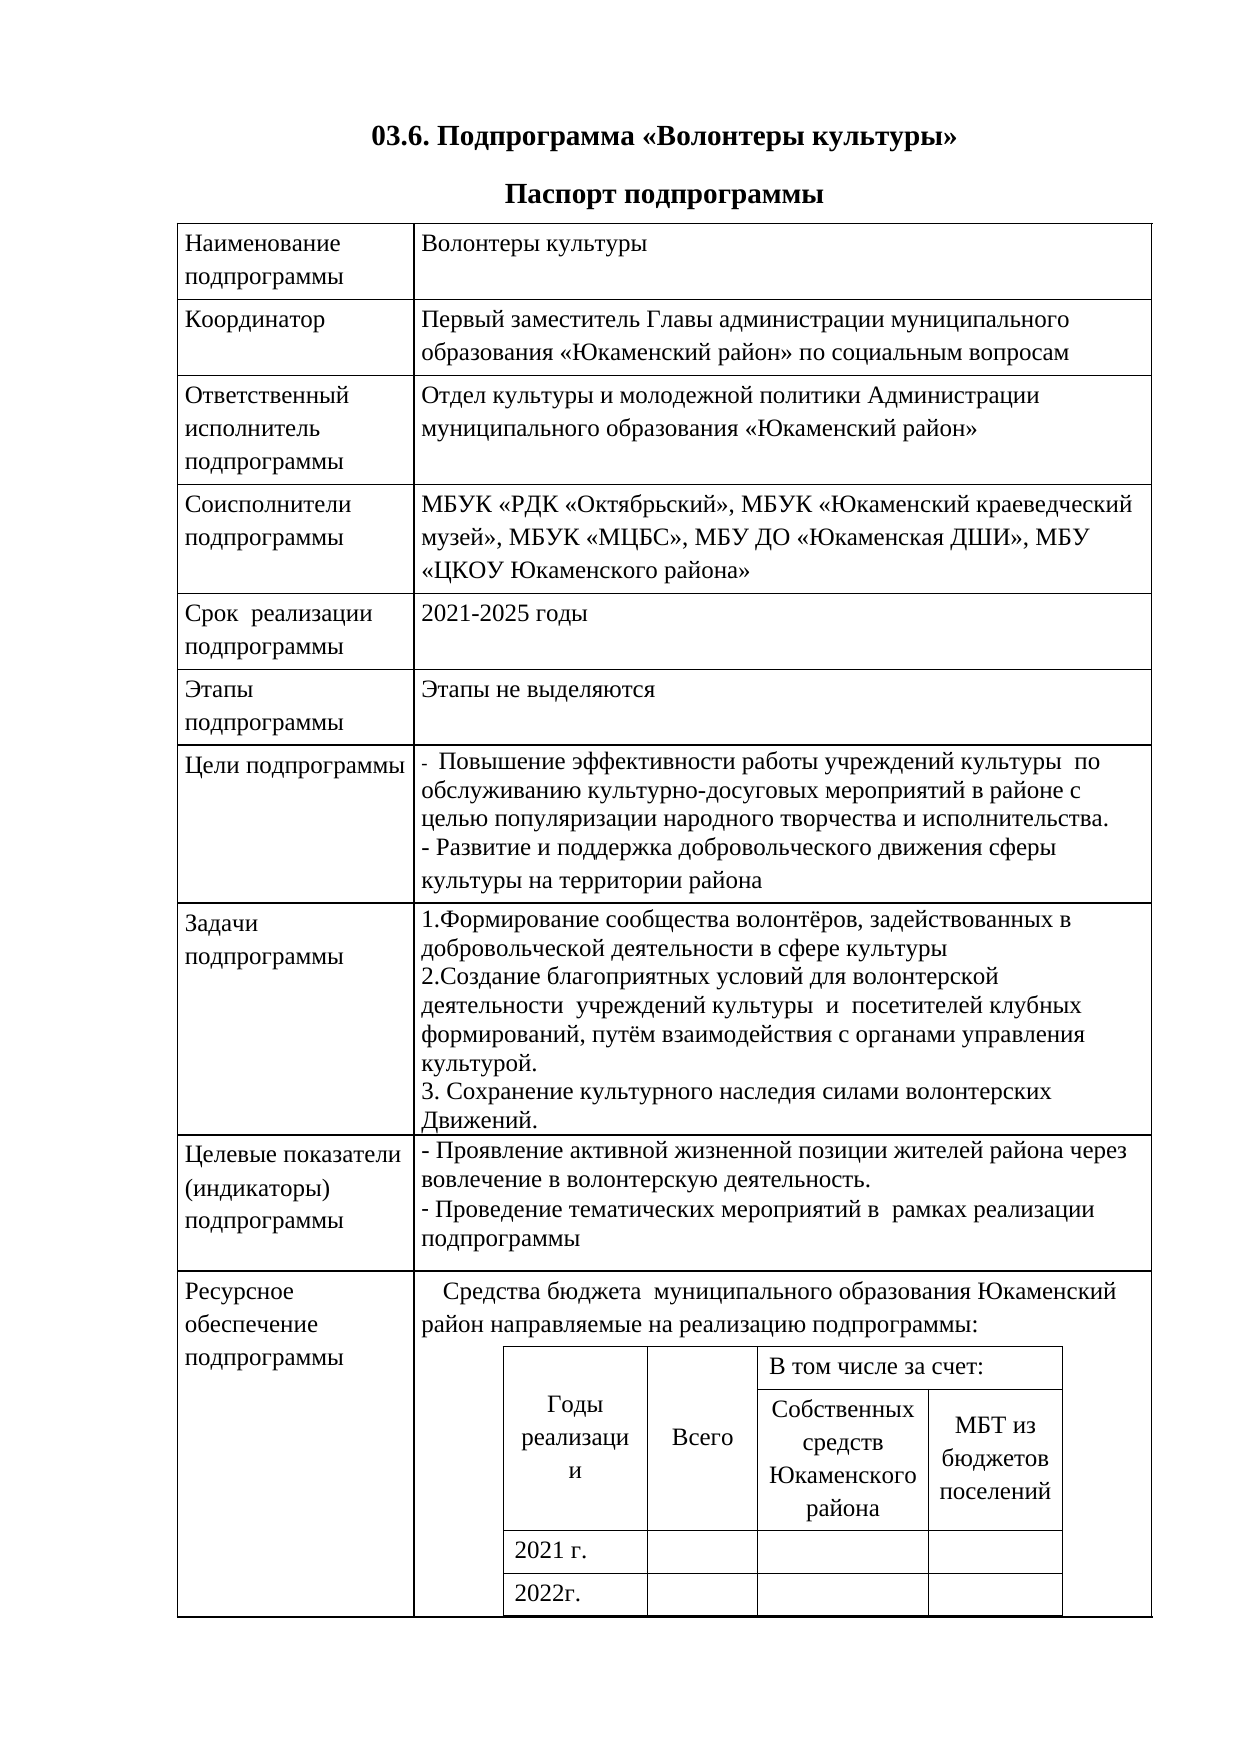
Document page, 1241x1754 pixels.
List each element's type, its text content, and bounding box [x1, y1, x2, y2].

table_cell Соисполнители подпрограммы [178, 485, 413, 592]
table_cell МБУК «РДК «Октябрьский», МБУК «Юкаменский краеведческий музей», МБУК «МЦБС», МБУ ДО «Юкаменская ДШИ», МБУ «ЦКОУ Юкаменского района» [415, 485, 1151, 592]
table_cell - Повышение эффективности работы учреждений культуры по обслуживанию культурно-досуговых мероприятий в районе с целью популяризации народного творчества и исполнительства. - Развитие и поддержка добровольческого движения сферы культуры на территории района [415, 746, 1151, 902]
table_cell Средства бюджета муниципального образования Юкаменский район направляемые на реализацию подпрограммы: [415, 1272, 1151, 1616]
table_cell Этапы не выделяются [415, 670, 1151, 744]
table_cell 1.Формирование сообщества волонтёров, задействованных в добровольческой деятельности в сфере культуры 2.Создание благоприятных условий для волонтерской деятельности учреждений культуры и посетителей клубных формирований, путём взаимодействия с органами управления культурой. 3. Сохранение культурного наследия силами волонтерских Движений. [415, 904, 1151, 1134]
table_cell Задачи подпрограммы [178, 904, 413, 1134]
table_cell Первый заместитель Главы администрации муниципального образования «Юкаменский район» по социальным вопросам [415, 300, 1151, 374]
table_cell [178, 1272, 413, 1616]
table_cell Целевые показатели (индикаторы) подпрограммы [178, 1136, 413, 1270]
table_cell Отдел культуры и молодежной политики Администрации муниципального образования «Юкаменский район» [415, 376, 1151, 483]
table_header Наименование подпрограммы [178, 224, 413, 299]
table_cell Цели подпрограммы [178, 746, 413, 902]
table_cell Координатор [178, 300, 413, 374]
table_header Волонтеры культуры [415, 224, 1151, 299]
text 03.6. Подпрограмма «Волонтеры культуры» [177, 118, 1152, 152]
table_cell Этапы подпрограммы [178, 670, 413, 744]
table_cell Срок реализации подпрограммы [178, 594, 413, 668]
table_cell 2021-2025 годы [415, 594, 1151, 668]
subtitle Паспорт подпрограммы [177, 177, 1152, 210]
table_cell - Проявление активной жизненной позиции жителей района через вовлечение в волонтерскую деятельность. - Проведение тематических мероприятий в рамках реализации подпрограммы [415, 1136, 1151, 1270]
table_cell Ответственный исполнитель подпрограммы [178, 376, 413, 483]
